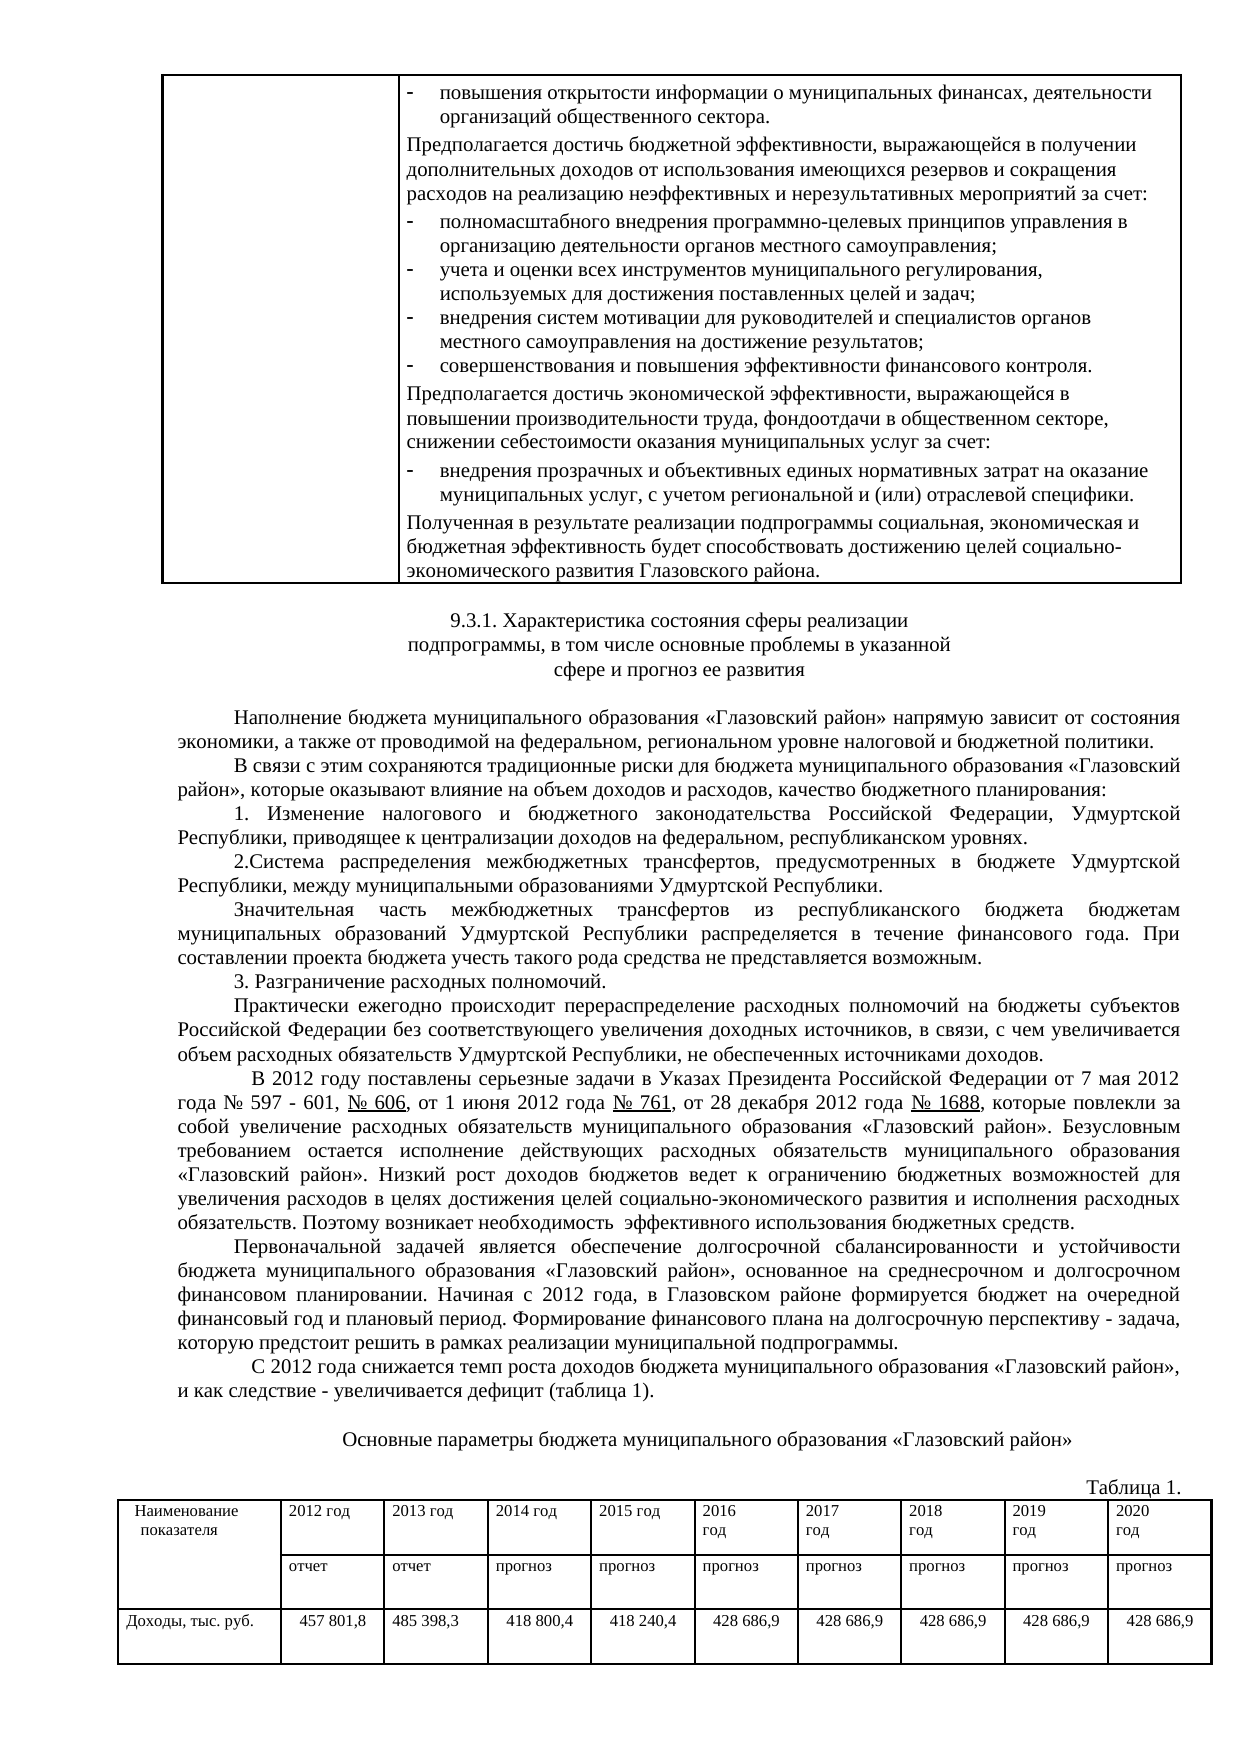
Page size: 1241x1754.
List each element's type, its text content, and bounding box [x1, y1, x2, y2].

text 2.Система распределения межбюджетных трансфертов, предусмотренных в бюджете Удмуртской Республики, между муниципальными образованиями Удмуртской Республики. [177, 849, 1181, 897]
table_header 2016 год [696, 1501, 797, 1553]
table_cell 418 240,4 [592, 1610, 694, 1663]
table_header 2014 год [489, 1501, 590, 1553]
table_cell 428 686,9 [1109, 1610, 1210, 1663]
text подпрограммы, в том числе основные проблемы в указанной [177, 632, 1181, 656]
table_header 2015 год [592, 1501, 694, 1553]
table_header Наименование показателя [119, 1501, 280, 1608]
text В связи с этим сохраняются традиционные риски для бюджета муниципального образования «Глазовский район», которые оказывают влияние на объем доходов и расходов, качество бюджетного планирования: [177, 753, 1181, 801]
text Первоначальной задачей является обеспечение долгосрочной сбалансированности и устойчивости бюджета муниципального образования «Глазовский район», основанное на среднесрочном и долгосрочном финансовом планировании. Начиная с 2012 года, в Глазовском районе формируется бюджет на очередной финансовый год и плановый период. Формирование финансового плана на долгосрочную перспективу - задача, которую предстоит решить в рамках реализации муниципальной подпрограммы. [177, 1234, 1181, 1354]
table_cell отчет [282, 1556, 383, 1608]
text Значительная часть межбюджетных трансфертов из республиканского бюджета бюджетам муниципальных образований Удмуртской Республики распределяется в течение финансового года. При составлении проекта бюджета учесть такого рода средства не представляется возможным. [177, 897, 1181, 969]
table_header 2013 год [385, 1501, 487, 1553]
text Таблица 1. [177, 1474, 1181, 1499]
table_cell 485 398,3 [385, 1610, 487, 1663]
text сфере и прогноз ее развития [177, 656, 1181, 681]
text 3. Разграничение расходных полномочий. [177, 969, 1181, 993]
text С 2012 года снижается темп роста доходов бюджета муниципального образования «Глазовский район», и как следствие - увеличивается дефицит (таблица 1). [177, 1354, 1181, 1402]
table_cell 457 801,8 [282, 1610, 383, 1663]
table_cell 428 686,9 [1006, 1610, 1107, 1663]
table_cell прогноз [902, 1556, 1004, 1608]
table_header 2012 год [282, 1501, 383, 1553]
text 9.3.1. Характеристика состояния сферы реализации [177, 608, 1181, 632]
table_cell 428 686,9 [902, 1610, 1004, 1663]
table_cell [164, 76, 398, 582]
table_cell прогноз [592, 1556, 694, 1608]
table_header 2018 год [902, 1501, 1004, 1553]
text Практически ежегодно происходит перераспределение расходных полномочий на бюджеты субъектов Российской Федерации без соответствующего увеличения доходных источников, в связи, с чем увеличивается объем расходных обязательств Удмуртской Республики, не обеспеченных источниками доходов. [177, 993, 1181, 1066]
table_cell 428 686,9 [799, 1610, 900, 1663]
table_cell прогноз [489, 1556, 590, 1608]
table_cell 428 686,9 [696, 1610, 797, 1663]
table_cell прогноз [696, 1556, 797, 1608]
table_header 2017 год [799, 1501, 900, 1553]
text Наполнение бюджета муниципального образования «Глазовский район» напрямую зависит от состояния экономики, а также от проводимой на федеральном, региональном уровне налоговой и бюджетной политики. [177, 704, 1181, 753]
table_cell прогноз [1109, 1556, 1210, 1608]
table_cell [400, 76, 1180, 582]
table_header 2020 год [1109, 1501, 1210, 1553]
table_cell прогноз [1006, 1556, 1107, 1608]
table_cell 418 800,4 [489, 1610, 590, 1663]
table_cell прогноз [799, 1556, 900, 1608]
table_cell Доходы, тыс. руб. [119, 1610, 280, 1663]
text Основные параметры бюджета муниципального образования «Глазовский район» [177, 1426, 1181, 1451]
table_header 2019 год [1006, 1501, 1107, 1553]
text 1. Изменение налогового и бюджетного законодательства Российской Федерации, Удмуртской Республики, приводящее к централизации доходов на федеральном, республиканском уровнях. [177, 801, 1181, 849]
table_cell отчет [385, 1556, 487, 1608]
text В 2012 году поставлены серьезные задачи в Указах Президента Российской Федерации от 7 мая 2012 года № 597 - 601, № 606, от 1 июня 2012 года № 761, от 28 декабря 2012 года № 1688, которые повлекли за собой увеличение расходных обязательств муниципального образования «Глазовский район». Безусловным требованием остается исполнение действующих расходных обязательств муниципального образования «Глазовский район». Низкий рост доходов бюджетов ведет к ограничению бюджетных возможностей для увеличения расходов в целях достижения целей социально-экономического развития и исполнения расходных обязательств. Поэтому возникает необходимость эффективного использования бюджетных средств. [177, 1066, 1181, 1234]
